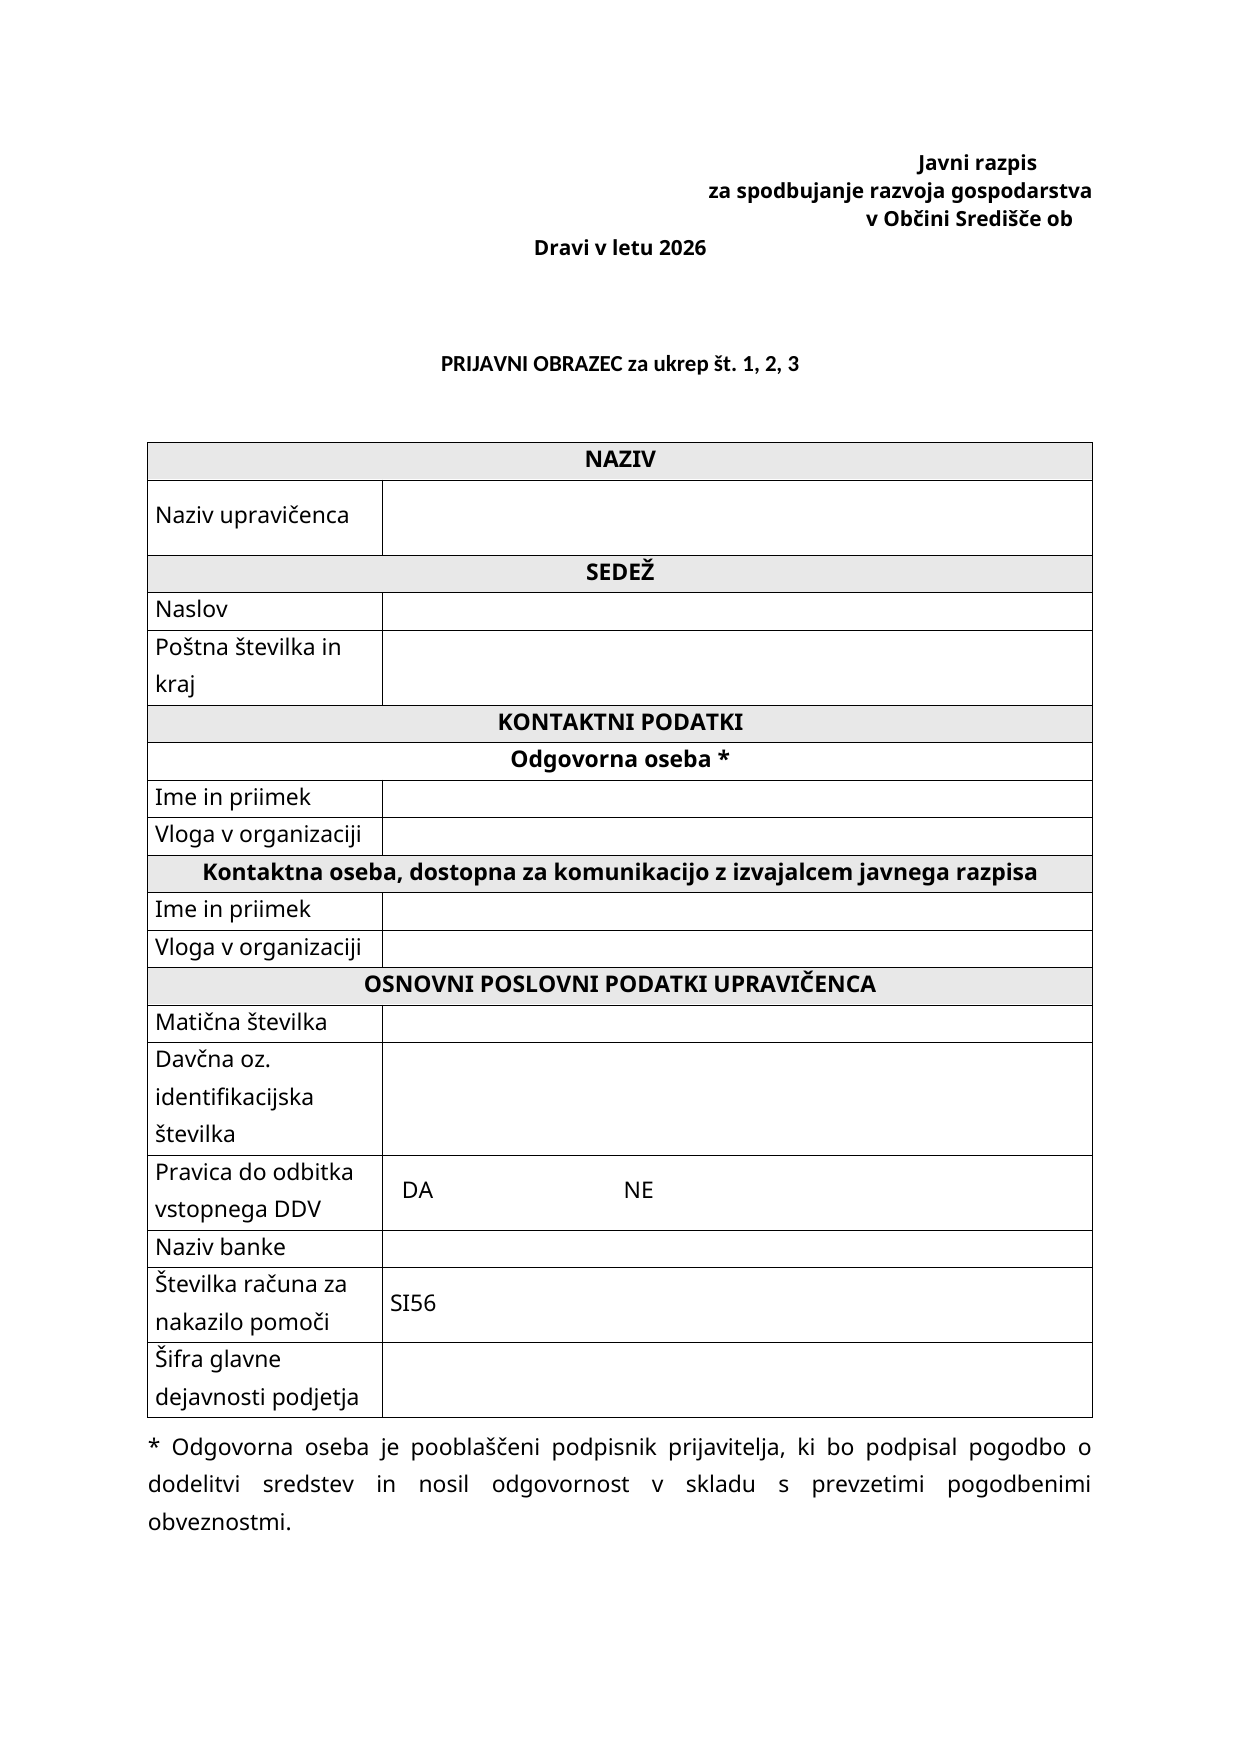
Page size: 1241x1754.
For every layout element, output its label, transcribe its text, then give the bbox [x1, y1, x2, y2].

table_cell Naziv banke [148, 1231, 382, 1267]
table_cell [383, 1006, 1092, 1042]
table_cell SI56 [383, 1268, 1092, 1342]
table_cell Številka računa za nakazilo pomoči [148, 1268, 382, 1342]
text Javni razpis [148, 148, 1093, 176]
table_cell [383, 593, 1092, 629]
table_cell Matična številka [148, 1006, 382, 1042]
table_cell [383, 481, 1092, 554]
table_cell Kontaktna oseba, dostopna za komunikacijo z izvajalcem javnega razpisa [148, 856, 1092, 892]
table_cell DA NE [383, 1156, 1092, 1229]
text v Občini Središče ob Dravi v letu 2026 [148, 204, 1093, 261]
table_cell [383, 818, 1092, 854]
table_cell KONTAKTNI PODATKI [148, 706, 1092, 742]
table_header PRIJAVNI OBRAZEC za ukrep št. 1, 2, 3 [148, 350, 1093, 379]
table_header NAZIV [148, 443, 1092, 479]
table_cell Naziv upravičenca [148, 481, 382, 554]
table_cell Ime in priimek [148, 781, 382, 817]
table_cell Ime in priimek [148, 893, 382, 929]
table_cell Poštna številka in kraj [148, 631, 382, 704]
text za spodbujanje razvoja gospodarstva [148, 176, 1093, 204]
table_cell [383, 631, 1092, 704]
table_cell [383, 1231, 1092, 1267]
table_cell [383, 781, 1092, 817]
table_cell Vloga v organizaciji [148, 931, 382, 967]
table_cell Pravica do odbitka vstopnega DDV [148, 1156, 382, 1229]
table_cell Odgovorna oseba * [148, 743, 1092, 779]
table_cell [383, 1043, 1092, 1154]
table_cell Naslov [148, 593, 382, 629]
text * Odgovorna oseba je pooblaščeni podpisnik prijavitelja, ki bo podpisal pogodbo o dodelitvi sredstev in nosil odgovornost v skladu s prevzetimi pogodbenimi obveznostmi. [148, 1431, 1093, 1537]
table_cell Šifra glavne dejavnosti podjetja [148, 1343, 382, 1417]
table_cell OSNOVNI POSLOVNI PODATKI UPRAVIČENCA [148, 968, 1092, 1004]
table_cell [383, 931, 1092, 967]
table_cell [383, 893, 1092, 929]
table_cell Davčna oz. identifikacijska številka [148, 1043, 382, 1154]
table_cell Vloga v organizaciji [148, 818, 382, 854]
table_cell [383, 1343, 1092, 1417]
table_cell SEDEŽ [148, 556, 1092, 592]
